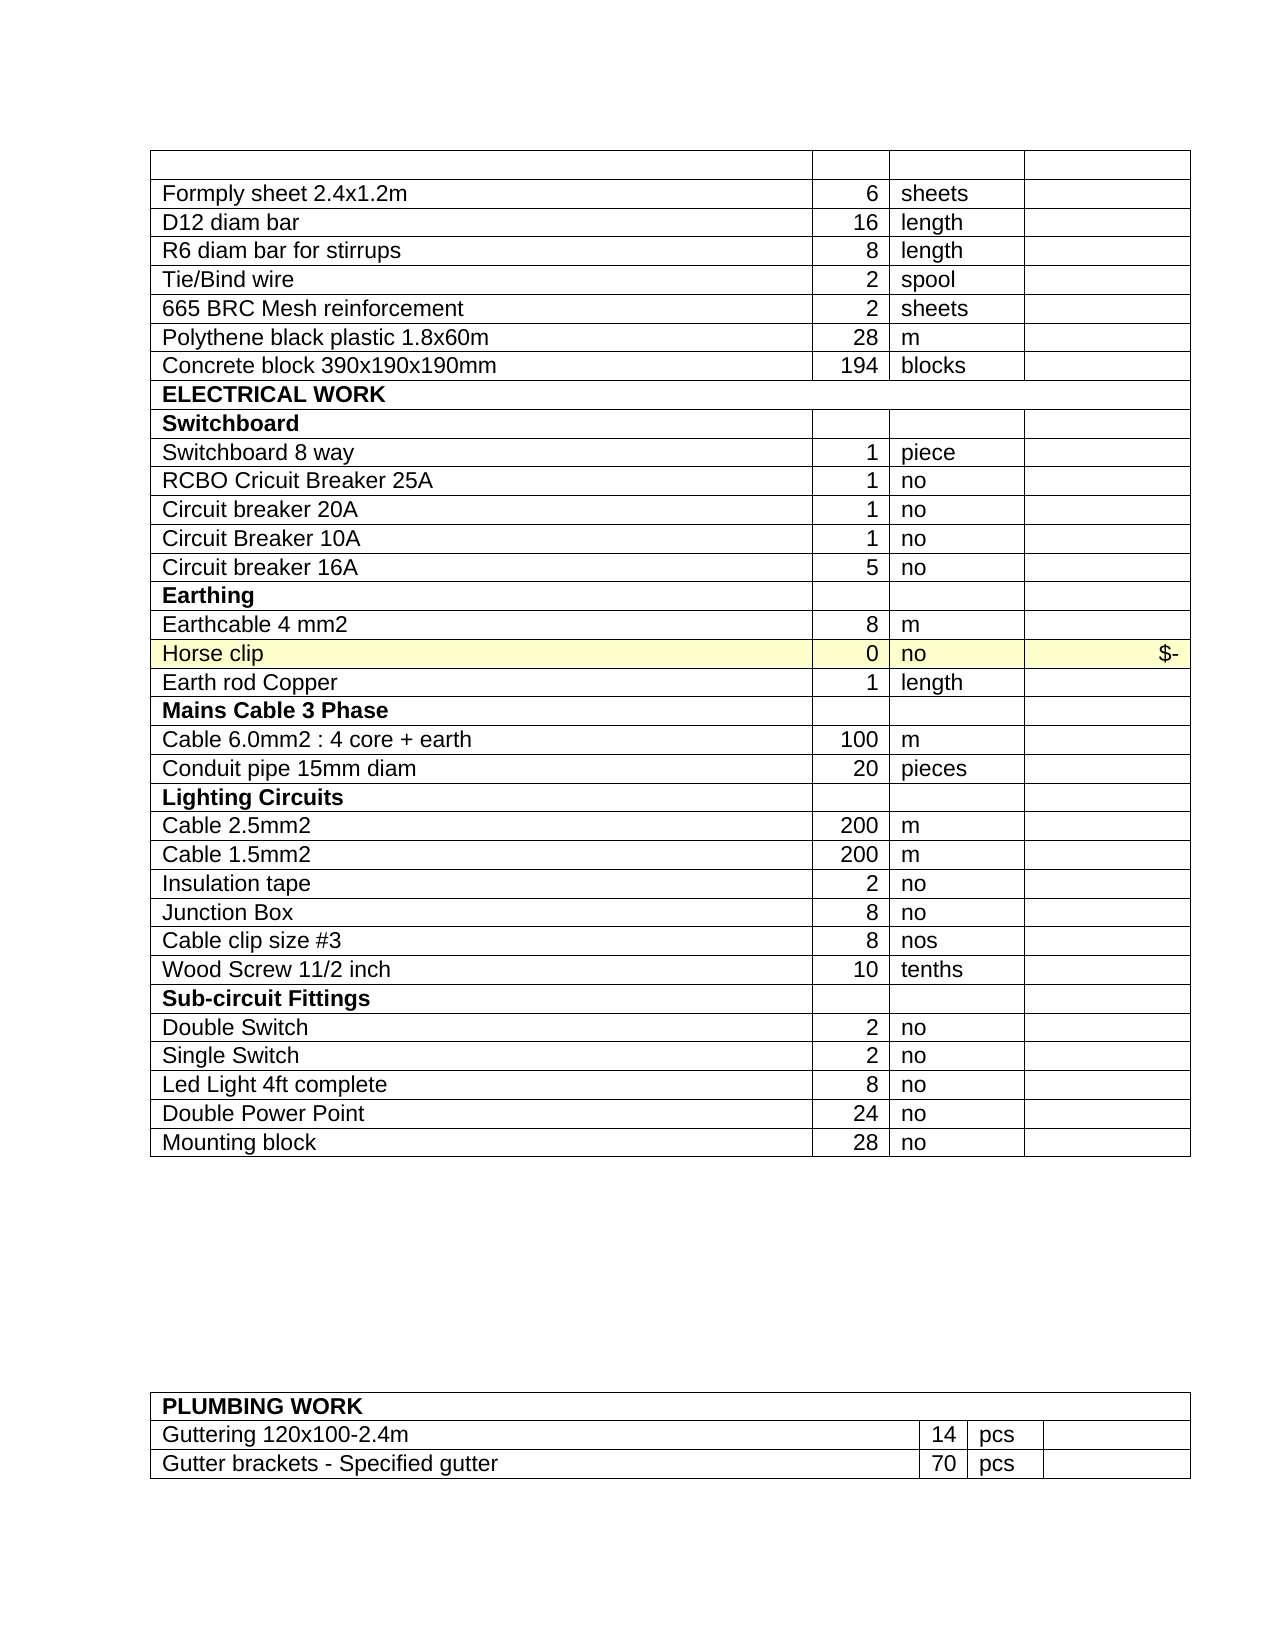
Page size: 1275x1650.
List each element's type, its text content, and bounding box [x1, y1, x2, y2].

table_cell [1025, 870, 1190, 897]
table_cell [1025, 841, 1190, 869]
table_cell 6 [813, 180, 889, 207]
table_cell [1025, 324, 1190, 351]
table_cell $- [1025, 640, 1190, 667]
table_cell 2 [813, 1014, 889, 1041]
table_cell Circuit breaker 20A [151, 496, 812, 524]
table_cell 70 [920, 1450, 967, 1478]
table_cell RCBO Cricuit Breaker 25A [151, 467, 812, 495]
table_cell Cable 1.5mm2 [151, 841, 812, 869]
table_cell Double Switch [151, 1014, 812, 1041]
table_cell [1025, 554, 1190, 581]
table_cell [1025, 784, 1190, 811]
table_cell [1025, 1129, 1190, 1156]
table_cell [1025, 180, 1190, 207]
table_header PLUMBING WORK [151, 1393, 1190, 1420]
table_cell 2 [813, 1042, 889, 1070]
table_cell m [890, 324, 1024, 351]
table_cell 1 [813, 467, 889, 495]
table_cell [1044, 1421, 1190, 1449]
table_cell Tie/Bind wire [151, 266, 812, 294]
table_cell [1025, 582, 1190, 610]
table_cell piece [890, 439, 1024, 466]
table_cell 8 [813, 1071, 889, 1099]
table_cell [1025, 525, 1190, 552]
table_cell sheets [890, 180, 1024, 207]
table_cell pcs [968, 1421, 1043, 1449]
table_cell [1025, 812, 1190, 840]
table_cell Cable 2.5mm2 [151, 812, 812, 840]
table_cell [813, 784, 889, 811]
table_cell [1025, 266, 1190, 294]
table_cell m [890, 611, 1024, 639]
table_cell 8 [813, 899, 889, 926]
table_cell Earthcable 4 mm2 [151, 611, 812, 639]
table_cell no [890, 525, 1024, 552]
table_cell 28 [813, 324, 889, 351]
table_cell [1025, 1042, 1190, 1070]
table_cell Mounting block [151, 1129, 812, 1156]
table_cell tenths [890, 956, 1024, 984]
table_cell [1025, 410, 1190, 437]
table_cell Horse clip [151, 640, 812, 667]
table_cell Circuit breaker 16A [151, 554, 812, 581]
table_cell 2 [813, 266, 889, 294]
table_cell [1025, 439, 1190, 466]
table_cell length [890, 237, 1024, 265]
table_cell Cable clip size #3 [151, 927, 812, 955]
table_cell 2 [813, 870, 889, 897]
table_cell 16 [813, 209, 889, 236]
table_cell length [890, 669, 1024, 696]
table_cell Polythene black plastic 1.8x60m [151, 324, 812, 351]
table_cell [813, 985, 889, 1012]
table_cell no [890, 899, 1024, 926]
table_cell [1025, 209, 1190, 236]
table_cell 8 [813, 927, 889, 955]
table_cell Junction Box [151, 899, 812, 926]
table_cell [890, 985, 1024, 1012]
table_cell [1025, 352, 1190, 380]
table_cell Switchboard 8 way [151, 439, 812, 466]
table_cell [1025, 467, 1190, 495]
table_cell [813, 151, 889, 179]
table_cell no [890, 467, 1024, 495]
table_cell no [890, 554, 1024, 581]
table_cell 2 [813, 295, 889, 322]
table_cell 28 [813, 1129, 889, 1156]
table_cell [1025, 669, 1190, 696]
table_cell m [890, 812, 1024, 840]
table_cell blocks [890, 352, 1024, 380]
table_cell [890, 697, 1024, 725]
table_cell no [890, 870, 1024, 897]
table_cell no [890, 496, 1024, 524]
table_cell no [890, 1129, 1024, 1156]
table_cell Double Power Point [151, 1100, 812, 1127]
table_cell [813, 582, 889, 610]
table_cell 24 [813, 1100, 889, 1127]
table_cell 20 [813, 755, 889, 782]
table_cell 1 [813, 669, 889, 696]
table_cell Earth rod Copper [151, 669, 812, 696]
table_cell [1025, 755, 1190, 782]
table_cell ELECTRICAL WORK [151, 381, 1190, 409]
table_cell [1025, 1014, 1190, 1041]
table_cell [813, 697, 889, 725]
table_cell length [890, 209, 1024, 236]
table_cell 8 [813, 237, 889, 265]
table_cell [1025, 496, 1190, 524]
table_cell 1 [813, 496, 889, 524]
table_cell no [890, 1014, 1024, 1041]
table_cell 200 [813, 812, 889, 840]
table_cell Lighting Circuits [151, 784, 812, 811]
table_cell no [890, 1042, 1024, 1070]
table_cell Earthing [151, 582, 812, 610]
table_cell [1044, 1450, 1190, 1478]
table_cell nos [890, 927, 1024, 955]
table_cell Insulation tape [151, 870, 812, 897]
table_cell [1025, 1100, 1190, 1127]
table_cell Gutter brackets - Specified gutter [151, 1450, 919, 1478]
table_cell [1025, 151, 1190, 179]
table_cell [1025, 237, 1190, 265]
table_cell [1025, 956, 1190, 984]
table_cell 100 [813, 726, 889, 754]
table_cell 14 [920, 1421, 967, 1449]
table_cell Concrete block 390x190x190mm [151, 352, 812, 380]
table_cell [890, 582, 1024, 610]
table_cell Sub-circuit Fittings [151, 985, 812, 1012]
table_cell [1025, 697, 1190, 725]
table_cell 5 [813, 554, 889, 581]
table_cell Wood Screw 11/2 inch [151, 956, 812, 984]
table_cell 10 [813, 956, 889, 984]
table_cell Conduit pipe 15mm diam [151, 755, 812, 782]
table_cell pieces [890, 755, 1024, 782]
table_cell 665 BRC Mesh reinforcement [151, 295, 812, 322]
table_cell spool [890, 266, 1024, 294]
table_cell [1025, 295, 1190, 322]
table_cell R6 diam bar for stirrups [151, 237, 812, 265]
table_cell [151, 151, 812, 179]
table_cell Single Switch [151, 1042, 812, 1070]
table_cell [1025, 611, 1190, 639]
table_cell [1025, 899, 1190, 926]
table_cell [890, 784, 1024, 811]
table_cell [1025, 726, 1190, 754]
table_cell Switchboard [151, 410, 812, 437]
table_cell [1025, 1071, 1190, 1099]
table_cell 1 [813, 439, 889, 466]
table_cell [1025, 927, 1190, 955]
table_cell no [890, 640, 1024, 667]
table_cell Formply sheet 2.4x1.2m [151, 180, 812, 207]
table_cell Mains Cable 3 Phase [151, 697, 812, 725]
table_cell pcs [968, 1450, 1043, 1478]
table_cell 194 [813, 352, 889, 380]
table_cell [890, 151, 1024, 179]
table_cell m [890, 726, 1024, 754]
table_cell 0 [813, 640, 889, 667]
table_cell [890, 410, 1024, 437]
table_cell Guttering 120x100-2.4m [151, 1421, 919, 1449]
table_cell m [890, 841, 1024, 869]
table_cell [1025, 985, 1190, 1012]
table_cell 1 [813, 525, 889, 552]
table_cell 200 [813, 841, 889, 869]
table_cell Led Light 4ft complete [151, 1071, 812, 1099]
table_cell Cable 6.0mm2 : 4 core + earth [151, 726, 812, 754]
table_cell sheets [890, 295, 1024, 322]
table_cell D12 diam bar [151, 209, 812, 236]
table_cell 8 [813, 611, 889, 639]
table_cell Circuit Breaker 10A [151, 525, 812, 552]
table_cell no [890, 1071, 1024, 1099]
table_cell no [890, 1100, 1024, 1127]
table_cell [813, 410, 889, 437]
